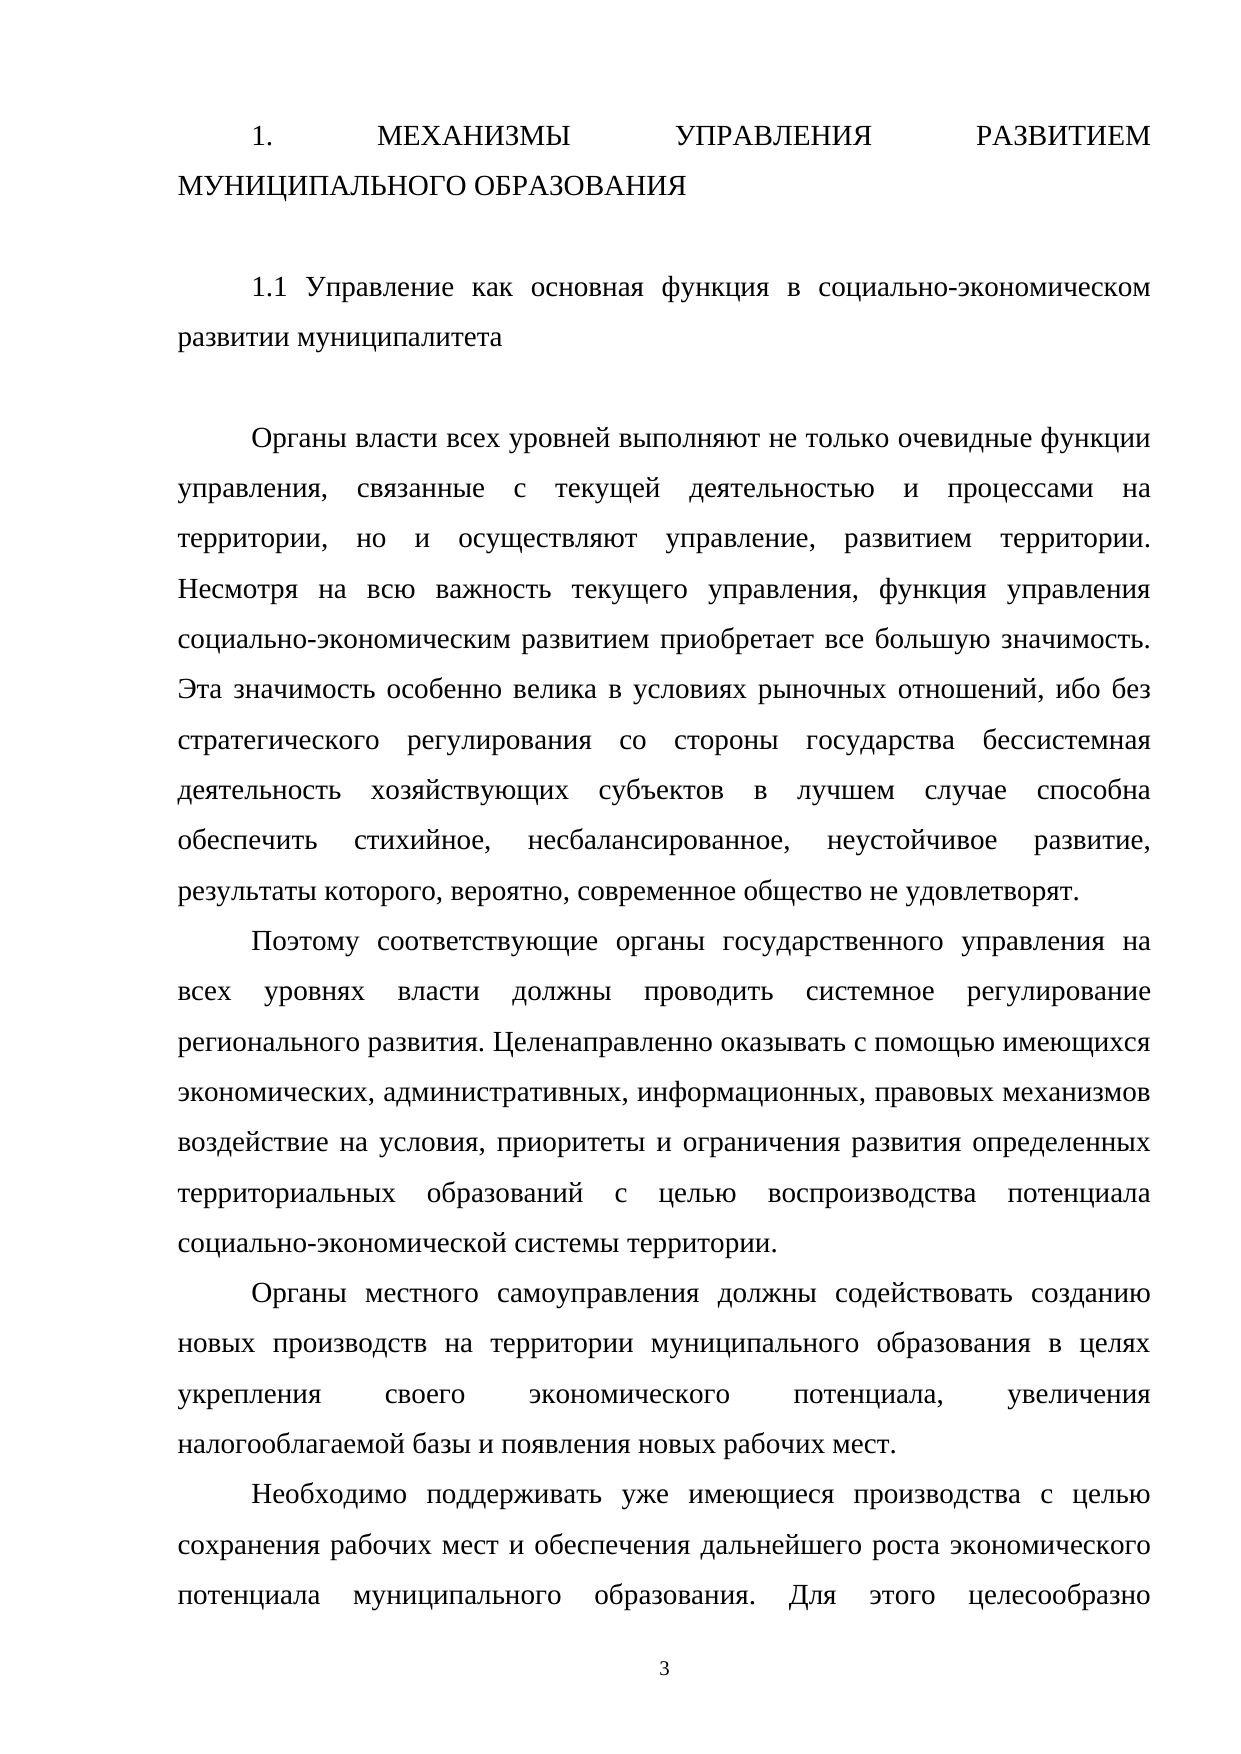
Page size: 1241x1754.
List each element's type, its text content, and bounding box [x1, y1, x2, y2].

text 1. МЕХАНИЗМЫ УПРАВЛЕНИЯ РАЗВИТИЕМ МУНИЦИПАЛЬНОГО ОБРАЗОВАНИЯ [177, 118, 1152, 202]
text Поэтому соответствующие органы государственного управления на всех уровнях власти должны проводить системное регулирование регионального развития. Целенаправленно оказывать с помощью имеющихся экономических, административных, информационных, правовых механизмов воздействие на условия, приоритеты и ограничения развития определенных территориальных образований с целью воспроизводства потенциала социально-экономической системы территории. [177, 923, 1152, 1258]
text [177, 1477, 1152, 1611]
text Органы местного самоуправления должны содействовать созданию новых производств на территории муниципального образования в целях укрепления своего экономического потенциала, увеличения налогооблагаемой базы и появления новых рабочих мест. [177, 1275, 1152, 1460]
text Органы власти всех уровней выполняют не только очевидные функции управления, связанные с текущей деятельностью и процессами на территории, но и осуществляют управление, развитием территории. Несмотря на всю важность текущего управления, функция управления социально-экономическим развитием приобретает все большую значимость. Эта значимость особенно велика в условиях рыночных отношений, ибо без стратегического регулирования со стороны государства бессистемная деятельность хозяйствующих субъектов в лучшем случае способна обеспечить стихийное, несбалансированное, неустойчивое развитие, результаты которого, вероятно, современное общество не удовлетворят. [177, 420, 1152, 906]
text 1.1 Управление как основная функция в социально-экономическом развитии муниципалитета [177, 269, 1152, 353]
